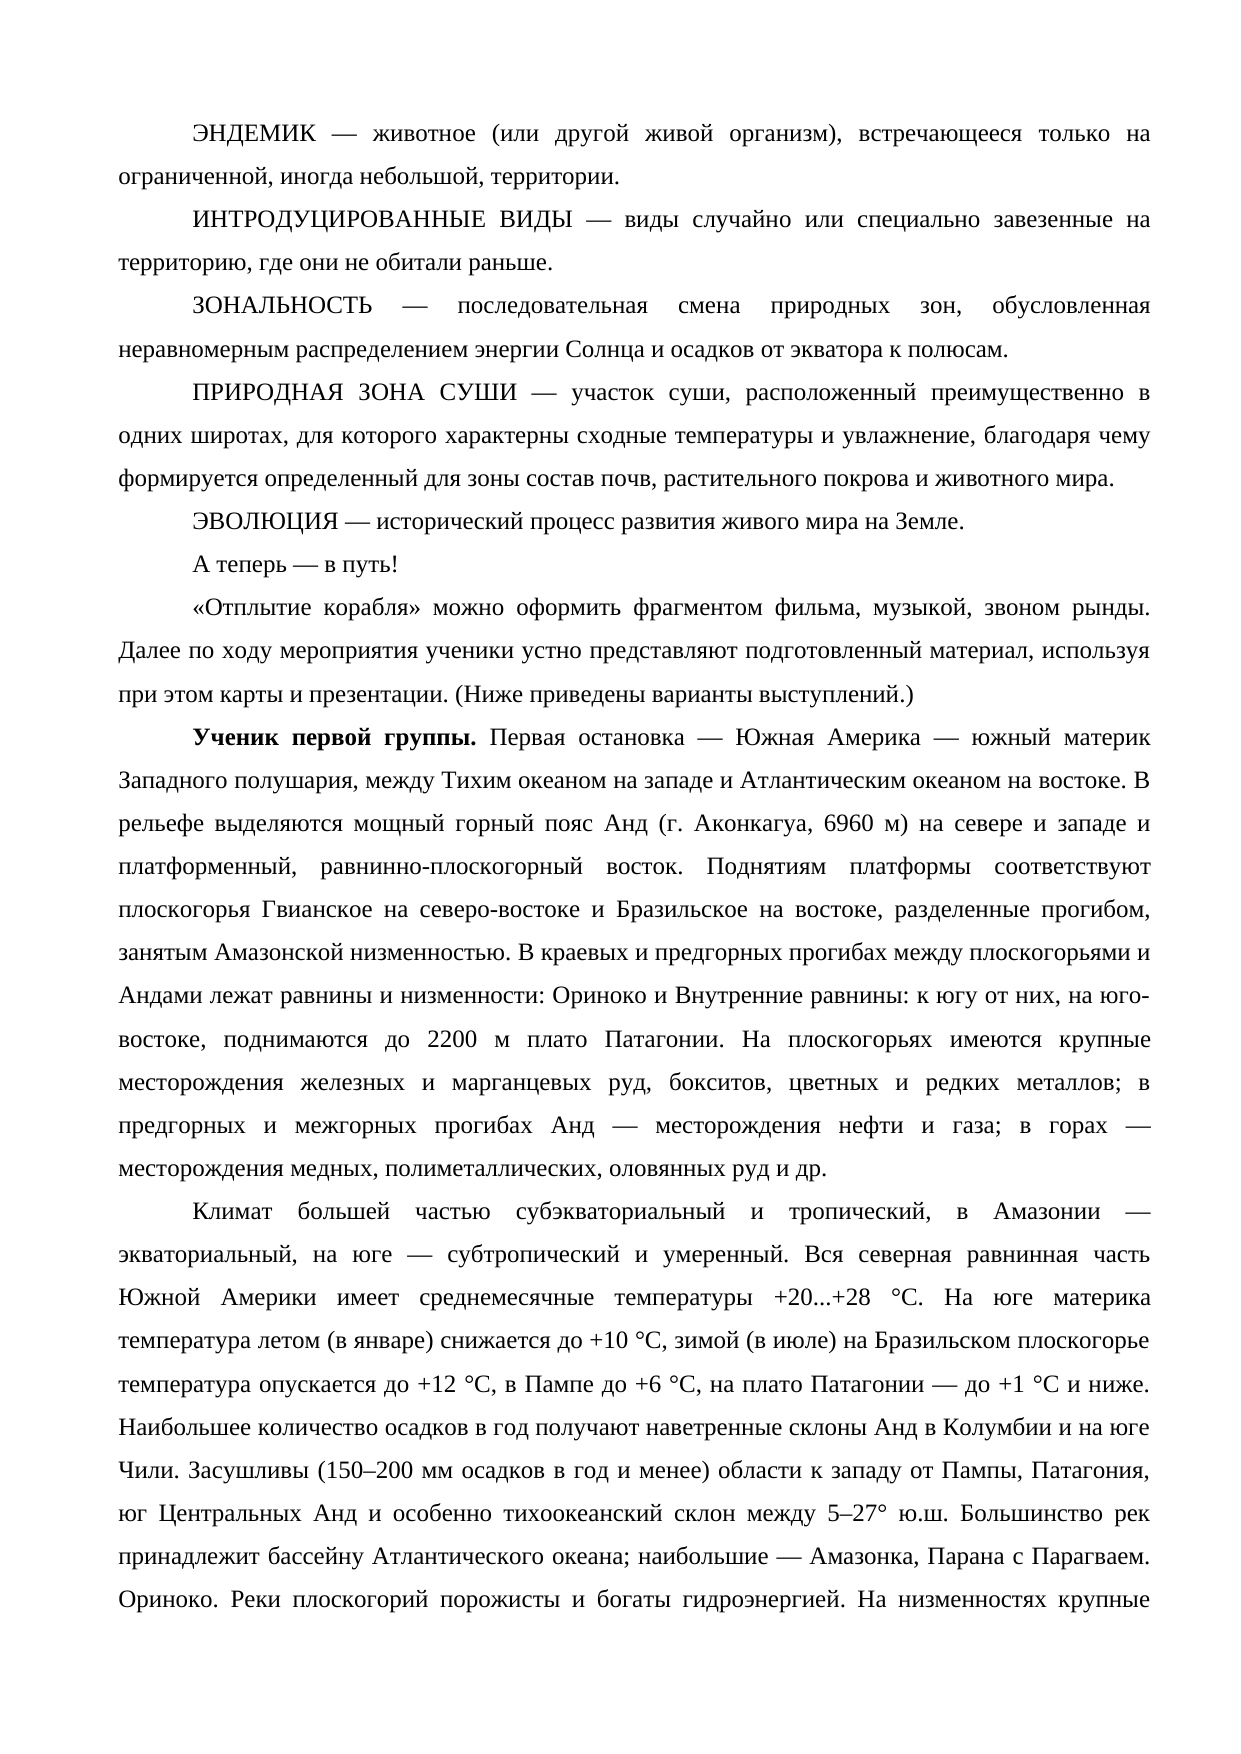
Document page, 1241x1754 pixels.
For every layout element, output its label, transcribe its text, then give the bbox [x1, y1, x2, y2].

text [118, 1196, 1152, 1613]
text ПРИРОДНАЯ ЗОНА СУШИ — участок суши, расположенный преимущественно в одних широтах, для которого характерны сходные температуры и увлажнение, благодаря чему формируется определенный для зоны состав почв, растительного покрова и животного мира. [118, 377, 1152, 492]
text Ученик первой группы. Первая остановка — Южная Америка — южный материк Западного полушария, между Тихим океаном на западе и Атлантическим океаном на востоке. В рельефе выделяются мощный горный пояс Анд (г. Аконкагуа, 6960 м) на севере и западе и платформенный, равнинно-плоскогорный восток. Поднятиям платформы соответствуют плоскогорья Гвианское на северо-востоке и Бразильское на востоке, разделенные прогибом, занятым Амазонской низменностью. В краевых и предгорных прогибах между плоскогорьями и Андами лежат равнины и низменности: Ориноко и Внутренние равнины: к югу от них, на юго-востоке, поднимаются до 2200 м плато Патагонии. На плоскогорьях имеются крупные месторождения железных и марганцевых руд, бокситов, цветных и редких металлов; в предгорных и межгорных прогибах Анд — месторождения нефти и газа; в горах — месторождения медных, полиметаллических, оловянных руд и др. [118, 722, 1152, 1182]
text ЭНДЕМИК — животное (или другой живой организм), встречающееся только на ограниченной, иногда небольшой, территории. [118, 118, 1152, 190]
text ЭВОЛЮЦИЯ — исторический процесс развития живого мира на Земле. [118, 506, 1152, 535]
text А теперь — в путь! [118, 549, 1152, 578]
text «Отплытие корабля» можно оформить фрагментом фильма, музыкой, звоном рынды. Далее по ходу мероприятия ученики устно представляют подготовленный материал, используя при этом карты и презентации. (Ниже приведены варианты выступлений.) [118, 592, 1152, 707]
text ИНТРОДУЦИРОВАННЫЕ ВИДЫ — виды случайно или специально завезенные на территорию, где они не обитали раньше. [118, 204, 1152, 276]
text ЗОНАЛЬНОСТЬ — последовательная смена природных зон, обусловленная неравномерным распределением энергии Солнца и осадков от экватора к полюсам. [118, 291, 1152, 362]
